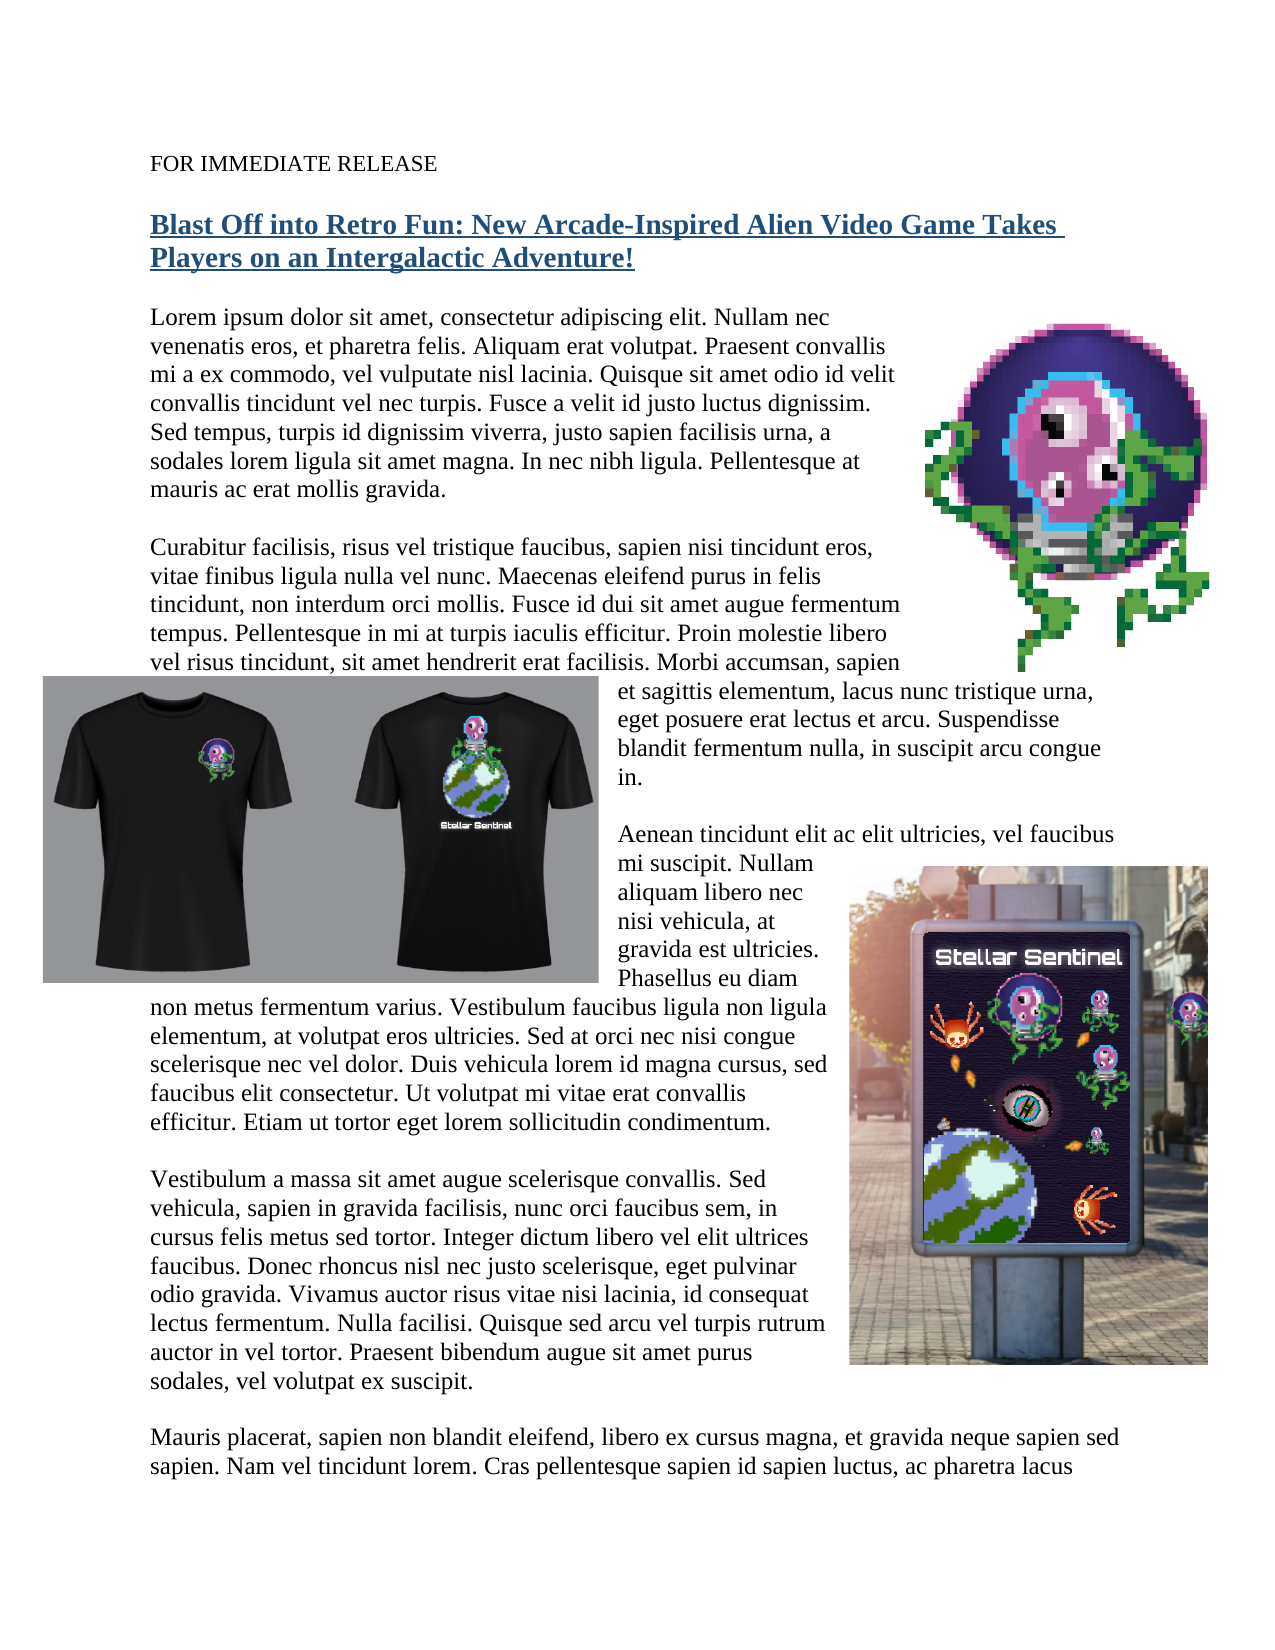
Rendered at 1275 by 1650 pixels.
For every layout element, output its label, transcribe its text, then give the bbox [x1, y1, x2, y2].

subtitle Blast Off into Retro Fun: New Arcade-Inspired Alien Video Game Takes Players on an Intergalactic Adventure! [150, 207, 1125, 274]
picture [848, 866, 1207, 1363]
text Lorem ipsum dolor sit amet, consectetur adipiscing elit. Nullam nec venenatis eros, et pharetra felis. Aliquam erat volutpat. Praesent convallis mi a ex commodo, vel vulputate nisl lacinia. Quisque sit amet odio id velit convallis tincidunt vel nec turpis. Fusce a velit id justo luctus dignissim. Sed tempus, turpis id dignissim viverra, justo sapien facilisis urna, a sodales lorem ligula sit amet magna. In nec nibh ligula. Pellentesque at mauris ac erat mollis gravida. [150, 302, 1125, 503]
text FOR IMMEDIATE RELEASE [150, 150, 1125, 176]
text Curabitur facilisis, risus vel tristique faucibus, sapien nisi tincidunt eros, vitae finibus ligula nulla vel nunc. Maecenas eleifend purus in felis tincidunt, non interdum orci mollis. Fusce id dui sit amet augue fermentum tempus. Pellentesque in mi at turpis iaculis efficitur. Proin molestie libero vel risus tincidunt, sit amet hendrerit erat facilisis. Morbi accumsan, sapien et sagittis elementum, lacus nunc tristique urna, eget posuere erat lectus et arcu. Suspendisse blandit fermentum nulla, in suscipit arcu congue in. [150, 532, 1125, 791]
text Vestibulum a massa sit amet augue scelerisque convallis. Sed vehicula, sapien in gravida facilisis, nunc orci faucibus sem, in cursus felis metus sed tortor. Integer dictum libero vel elit ultrices faucibus. Donec rhoncus nisl nec justo scelerisque, eget pulvinar odio gravida. Vivamus auctor risus vitae nisi lacinia, id consequat lectus fermentum. Nulla facilisi. Quisque sed arcu vel turpis rutrum auctor in vel tortor. Praesent bibendum augue sit amet purus sodales, vel volutpat ex suscipit. [150, 1164, 1125, 1394]
picture [925, 309, 1214, 672]
picture [42, 676, 599, 982]
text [150, 1422, 1125, 1480]
text Aenean tincidunt elit ac elit ultricies, vel faucibus mi suscipit. Nullam aliquam libero nec nisi vehicula, at gravida est ultricies. Phasellus eu diam non metus fermentum varius. Vestibulum faucibus ligula non ligula elementum, at volutpat eros ultricies. Sed at orci nec nisi congue scelerisque nec vel dolor. Duis vehicula lorem id magna cursus, sed faucibus elit consectetur. Ut volutpat mi vitae erat convallis efficitur. Etiam ut tortor eget lorem sollicitudin condimentum. [150, 819, 1125, 1136]
